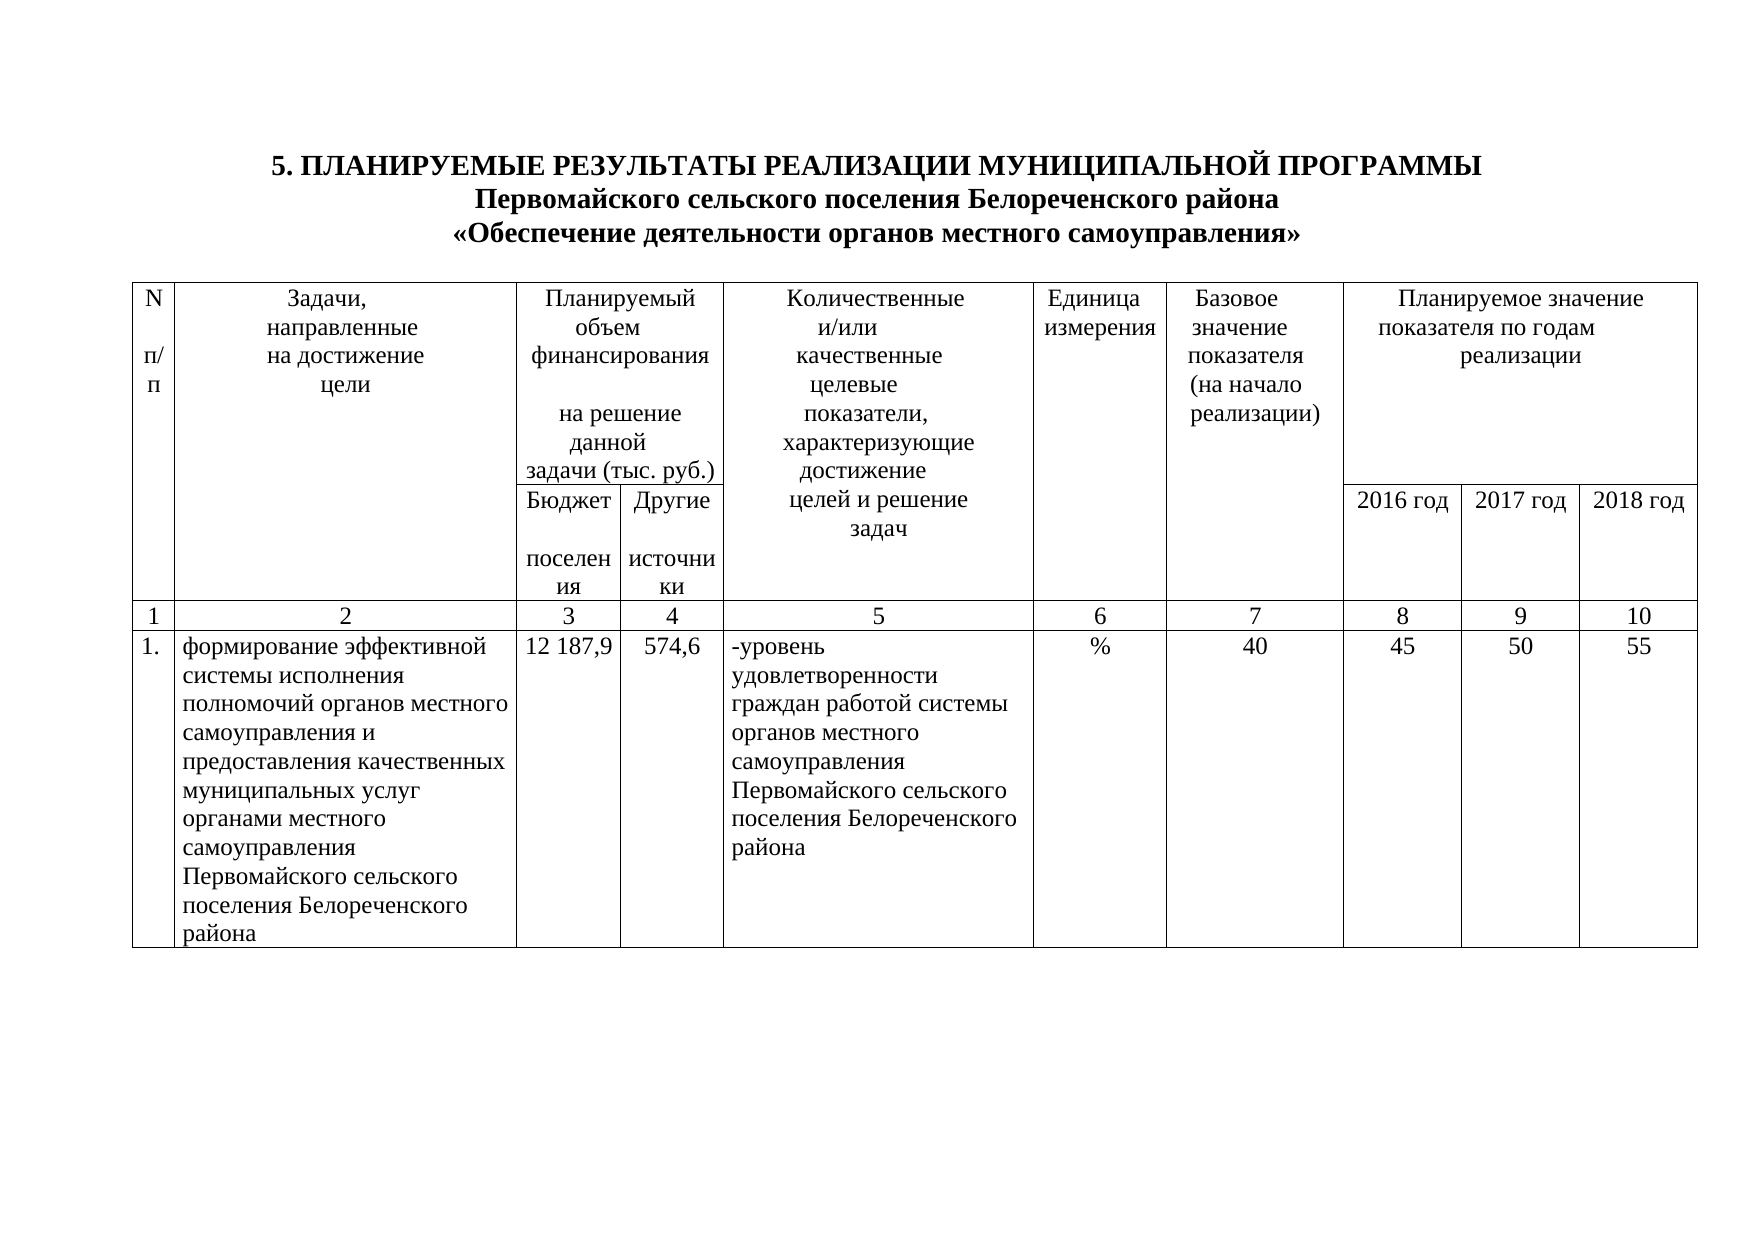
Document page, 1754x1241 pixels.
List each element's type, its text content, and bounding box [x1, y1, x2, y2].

table_cell 9 [1462, 601, 1579, 630]
table_cell 3 [517, 601, 620, 630]
text 5. ПЛАНИРУЕМЫЕ РЕЗУЛЬТАТЫ РЕАЛИЗАЦИИ МУНИЦИПАЛЬНОЙ ПРОГРАММЫ [118, 148, 1636, 181]
table_cell 2018 год [1580, 485, 1697, 600]
table_header Планируемый объем финансирования на решение данной задачи (тыс. руб.) [517, 283, 723, 484]
table_cell % [1034, 631, 1166, 947]
table_cell 8 [1344, 601, 1461, 630]
table_cell 50 [1462, 631, 1579, 947]
table_cell 574,6 [621, 631, 723, 947]
table_cell 10 [1580, 601, 1697, 630]
table_cell 1 [133, 601, 174, 630]
table_cell 6 [1034, 601, 1166, 630]
table_header Единица измерения [1034, 283, 1166, 600]
table_cell 40 [1167, 631, 1343, 947]
table_header N п/п [133, 283, 174, 600]
table_cell Бюджет поселения [517, 485, 620, 600]
table_cell 45 [1344, 631, 1461, 947]
table_header Количественные и/или качественные целевые показатели, характеризующие достижение целей и решение задач [724, 283, 1033, 600]
table_cell Другие источники [621, 485, 723, 600]
table_header Базовое значение показателя (на начало реализации) [1167, 283, 1343, 600]
table_cell 12 187,9 [517, 631, 620, 947]
table_cell 2016 год [1344, 485, 1461, 600]
table_cell -уровень удовлетворенности граждан работой системы органов местного самоуправления Первомайского сельского поселения Белореченского района [724, 631, 1033, 947]
table_cell 2017 год [1462, 485, 1579, 600]
table_cell формирование эффективной системы исполнения полномочий органов местного самоуправления и предоставления качественных муниципальных услуг органами местного самоуправления Первомайского сельского поселения Белореченского района [175, 631, 516, 947]
table_cell 4 [621, 601, 723, 630]
table_header Задачи, направленные на достижение цели [175, 283, 516, 600]
table_cell 7 [1167, 601, 1343, 630]
text Первомайского сельского поселения Белореченского района [118, 181, 1636, 215]
table_cell 55 [1580, 631, 1697, 947]
text «Обеспечение деятельности органов местного самоуправления» [118, 215, 1636, 248]
table_cell 2 [175, 601, 516, 630]
table_cell 5 [724, 601, 1033, 630]
table_header Планируемое значение показателя по годам реализации [1344, 283, 1697, 484]
table_cell 1. [133, 631, 174, 947]
